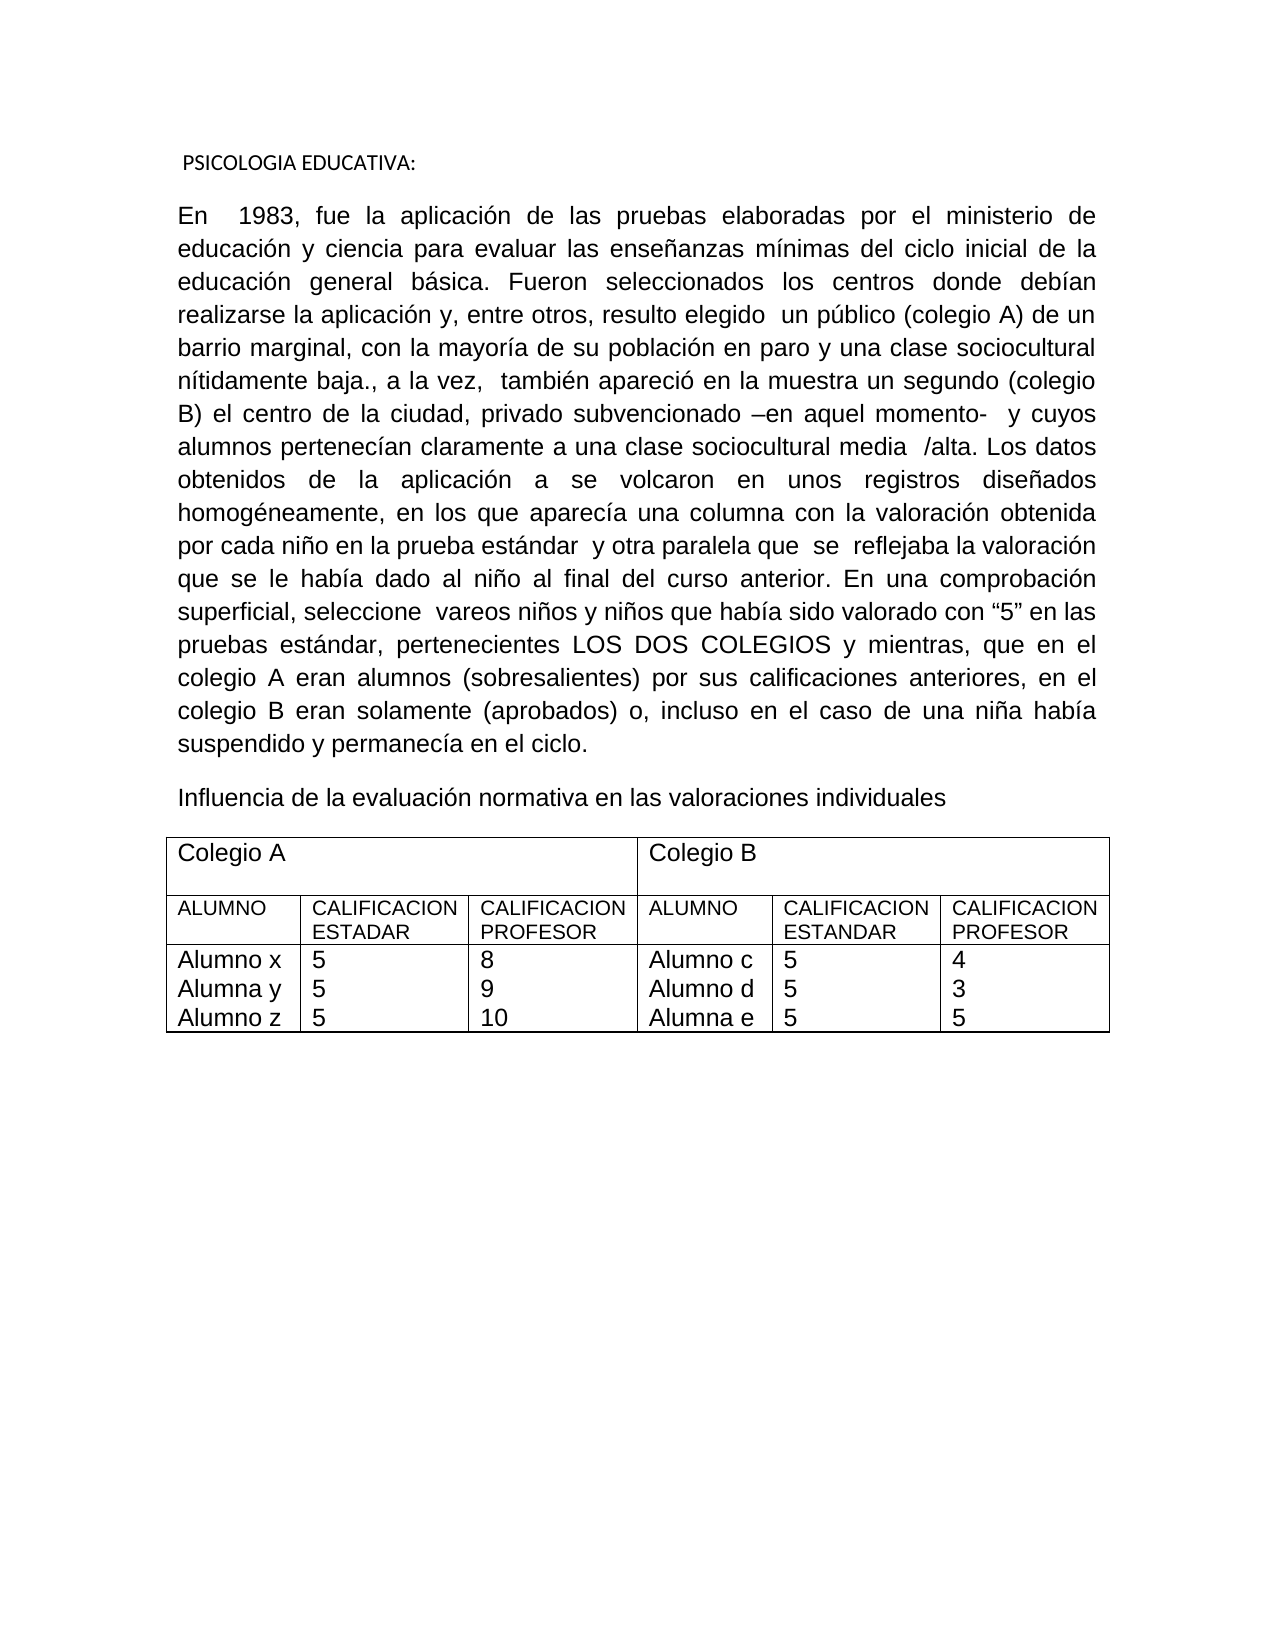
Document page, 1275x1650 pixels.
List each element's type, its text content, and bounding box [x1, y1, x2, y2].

table_cell CALIFICACION PROFESOR [469, 896, 637, 944]
table_cell 5 5 5 [301, 945, 468, 1031]
table_cell ALUMNO [638, 896, 772, 944]
table_cell 5 5 5 [773, 945, 940, 1031]
table_cell Alumno c Alumno d Alumna e [638, 945, 772, 1031]
table_cell CALIFICACION ESTADAR [301, 896, 468, 944]
table_cell Alumno x Alumna y Alumno z [167, 945, 300, 1031]
table_cell CALIFICACION ESTANDAR [773, 896, 940, 944]
text En 1983, fue la aplicación de las pruebas elaboradas por el ministerio de educación y ciencia para evaluar las enseñanzas mínimas del ciclo inicial de la educación general básica. Fueron seleccionados los centros donde debían realizarse la aplicación y, entre otros, resulto elegido un público (colegio A) de un barrio marginal, con la mayoría de su población en paro y una clase sociocultural nítidamente baja., a la vez, también apareció en la muestra un segundo (colegio B) el centro de la ciudad, privado subvencionado –en aquel momento- y cuyos alumnos pertenecían claramente a una clase sociocultural media /alta. Los datos obtenidos de la aplicación a se volcaron en unos registros diseñados homogéneamente, en los que aparecía una columna con la valoración obtenida por cada niño en la prueba estándar y otra paralela que se reflejaba la valoración que se le había dado al niño al final del curso anterior. En una comprobación superficial, seleccione vareos niños y niños que había sido valorado con “5” en las pruebas estándar, pertenecientes LOS DOS COLEGIOS y mientras, que en el colegio A eran alumnos (sobresalientes) por sus calificaciones anteriores, en el colegio B eran solamente (aprobados) o, incluso en el caso de una niña había suspendido y permanecía en el ciclo. [177, 201, 1098, 758]
table_cell 8 9 10 [469, 945, 637, 1031]
table_cell CALIFICACION PROFESOR [941, 896, 1109, 944]
text Influencia de la evaluación normativa en las valoraciones individuales [177, 783, 1098, 812]
table_cell 4 3 5 [941, 945, 1109, 1031]
text PSICOLOGIA EDUCATIVA: [177, 148, 1098, 176]
table_header Colegio A [167, 838, 637, 895]
table_cell ALUMNO [167, 896, 300, 944]
table_header Colegio B [638, 838, 1109, 895]
